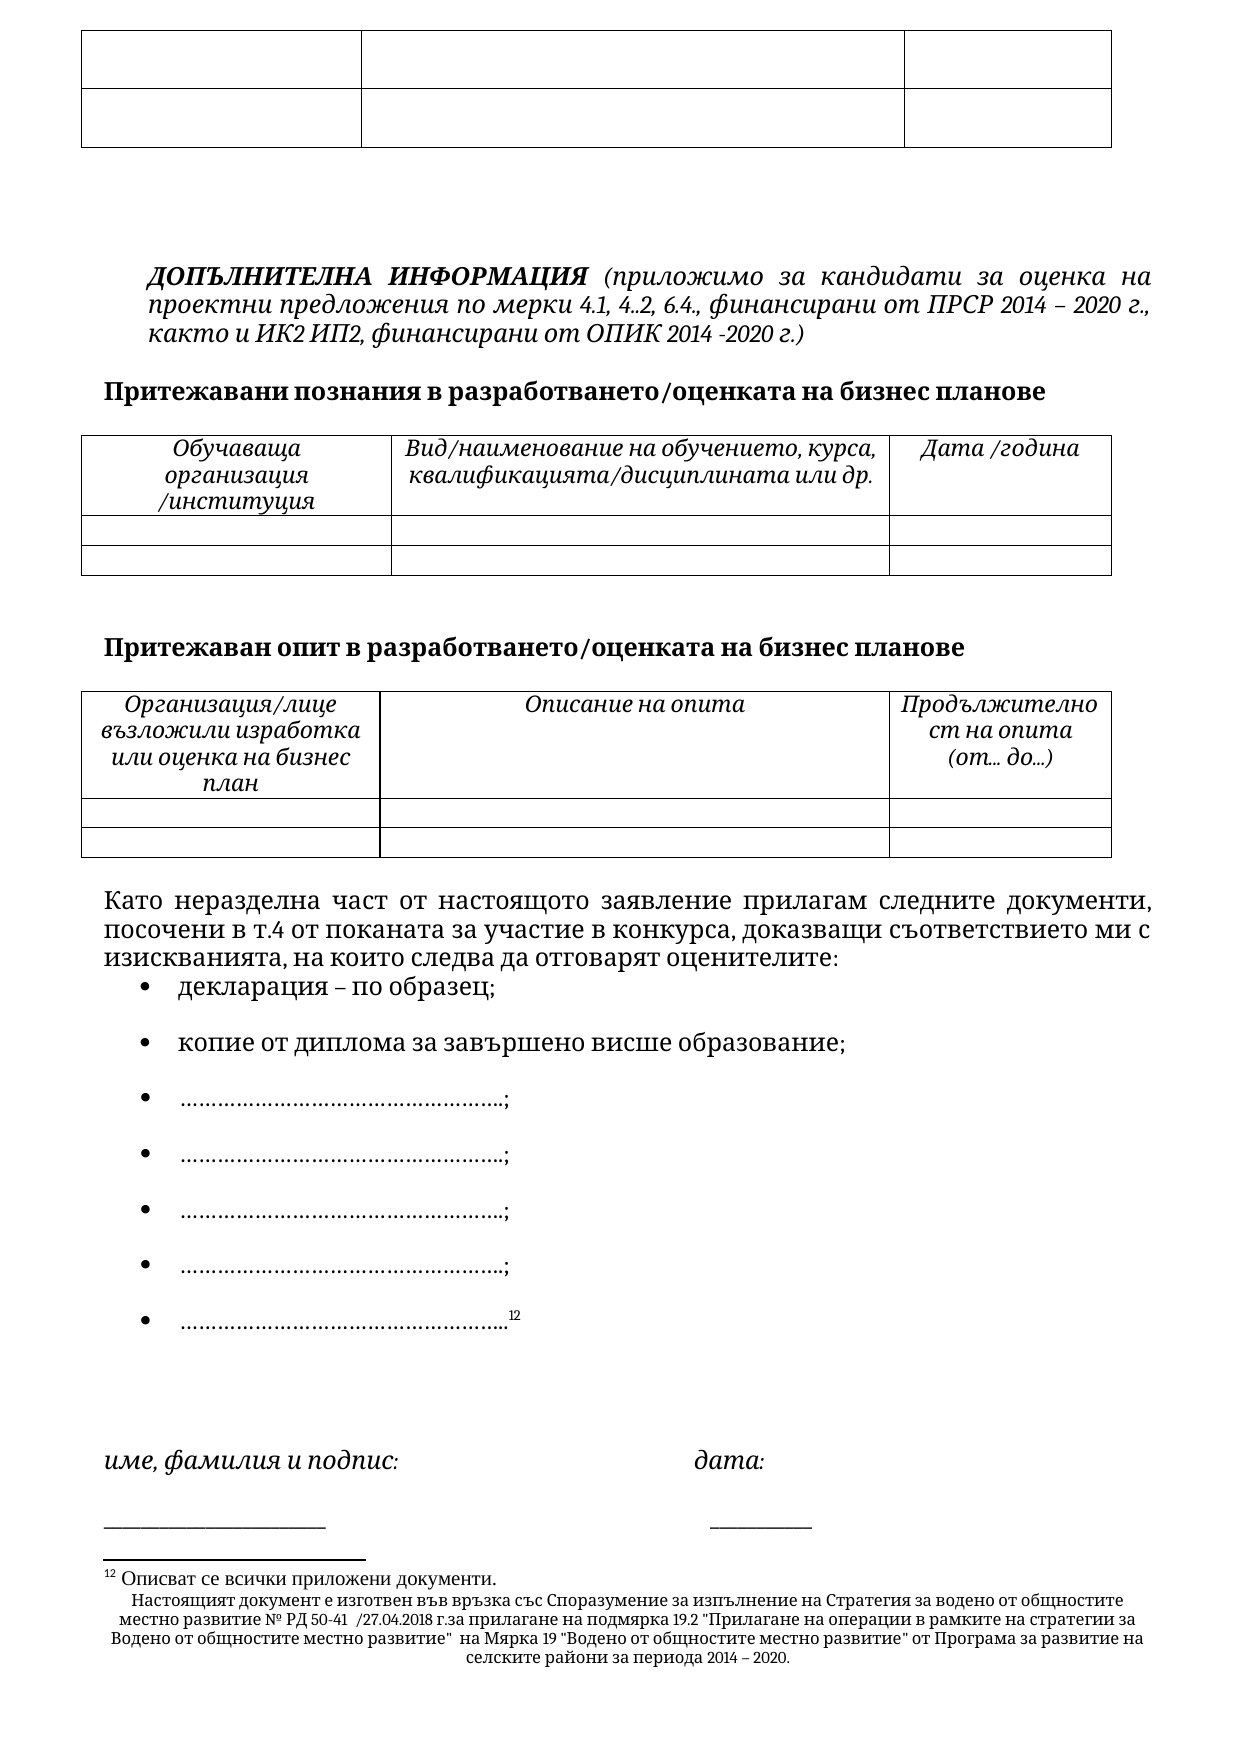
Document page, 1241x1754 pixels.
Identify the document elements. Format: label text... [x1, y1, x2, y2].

table_cell [392, 546, 889, 575]
list …………………………………………….; [141, 1140, 1152, 1169]
list …………………………………………….; [141, 1196, 1152, 1224]
table_header Обучаваща организация /институция [82, 436, 391, 515]
table_cell [905, 31, 1111, 88]
table_cell [362, 31, 904, 88]
table_cell [82, 799, 379, 827]
list …………………………………………….. [141, 1307, 1152, 1336]
list …………………………………………….; [141, 1084, 1152, 1113]
table_cell [82, 516, 391, 545]
table_cell [890, 828, 1111, 857]
table_header Описание на опита [381, 692, 889, 797]
table_cell [890, 546, 1111, 575]
table_cell [362, 89, 904, 147]
table_cell [82, 89, 361, 147]
list декларация – по образец; [141, 973, 1152, 1002]
table_cell [82, 31, 361, 88]
table_cell [890, 799, 1111, 827]
text Притежавани познания в разработването/оценката на бизнес планове [103, 378, 1152, 406]
list копие от диплома за завършено висше образование; [141, 1029, 1152, 1057]
table_cell [381, 799, 889, 827]
table_cell [82, 828, 379, 857]
text ________________________ ___________ [103, 1504, 1152, 1533]
table_header Организация/лице възложили изработка или оценка на бизнес план [82, 692, 379, 797]
table_header Дата /година [890, 436, 1111, 515]
table_header Продължителност на опита (от... до...) [890, 692, 1111, 797]
list …………………………………………….; [141, 1251, 1152, 1280]
text име, фамилия и подпис: дата: [103, 1447, 1152, 1476]
text ДОПЪЛНИТЕЛНА ИНФОРМАЦИЯ (приложимо за кандидати за оценка на проектни предложения по мерки 4.1, 4..2, 6.4., финансирани от ПРСР 2014 – 2020 г., както и ИК2 ИП2, финансирани от ОПИК 2014 -2020 г.) [148, 263, 1152, 349]
table_header Вид/наименование на обучението, курса, квалификацията/дисциплината или др. [392, 436, 889, 515]
table_cell [905, 89, 1111, 147]
table_cell [82, 546, 391, 575]
table_cell [890, 516, 1111, 545]
text Притежаван опит в разработването/оценката на бизнес планове [103, 633, 1152, 662]
table_cell [392, 516, 889, 545]
table_cell [381, 828, 889, 857]
text Като неразделна част от настоящото заявление прилагам следните документи, посочени в т.4 от поканата за участие в конкурса, доказващи съответствието ми с изискванията, на които следва да отговарят оценителите: [103, 887, 1152, 973]
